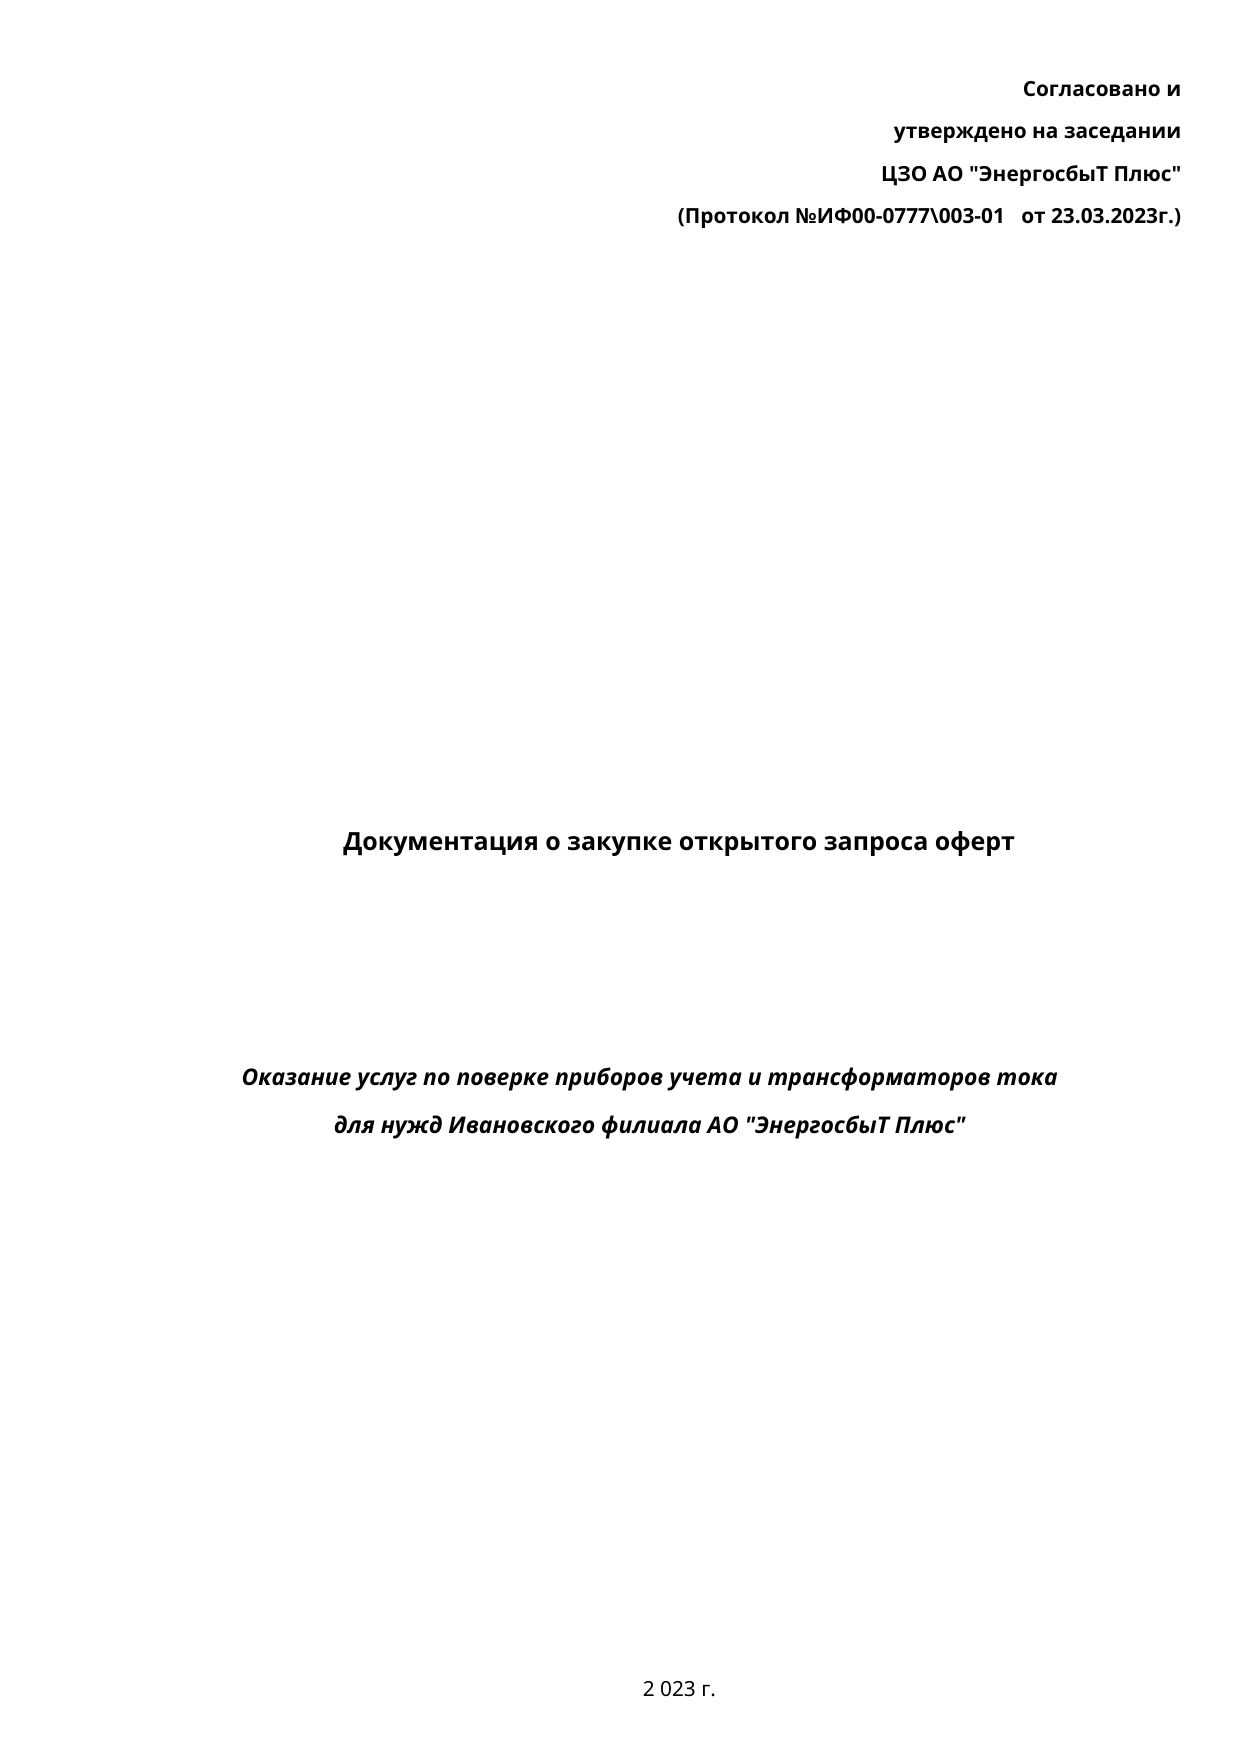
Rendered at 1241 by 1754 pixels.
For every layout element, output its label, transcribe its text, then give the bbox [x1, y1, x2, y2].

text утверждено на заседании [474, 116, 1181, 145]
text (Протокол №ИФ00-0777\003-01 от 23.03.2023г.) [474, 202, 1181, 230]
text ЦЗО АО "ЭнергосбыТ Плюс" [474, 159, 1181, 187]
text 2 023 г. [118, 1674, 1181, 1702]
text Согласовано и [474, 74, 1181, 102]
text Оказание услуг по поверке приборов учета и трансформаторов тока [118, 1061, 1181, 1092]
text для нужд Ивановского филиала АО "ЭнергосбыТ Плюс" [118, 1109, 1181, 1140]
text Документация о закупке открытого запроса оферт [118, 823, 1181, 857]
